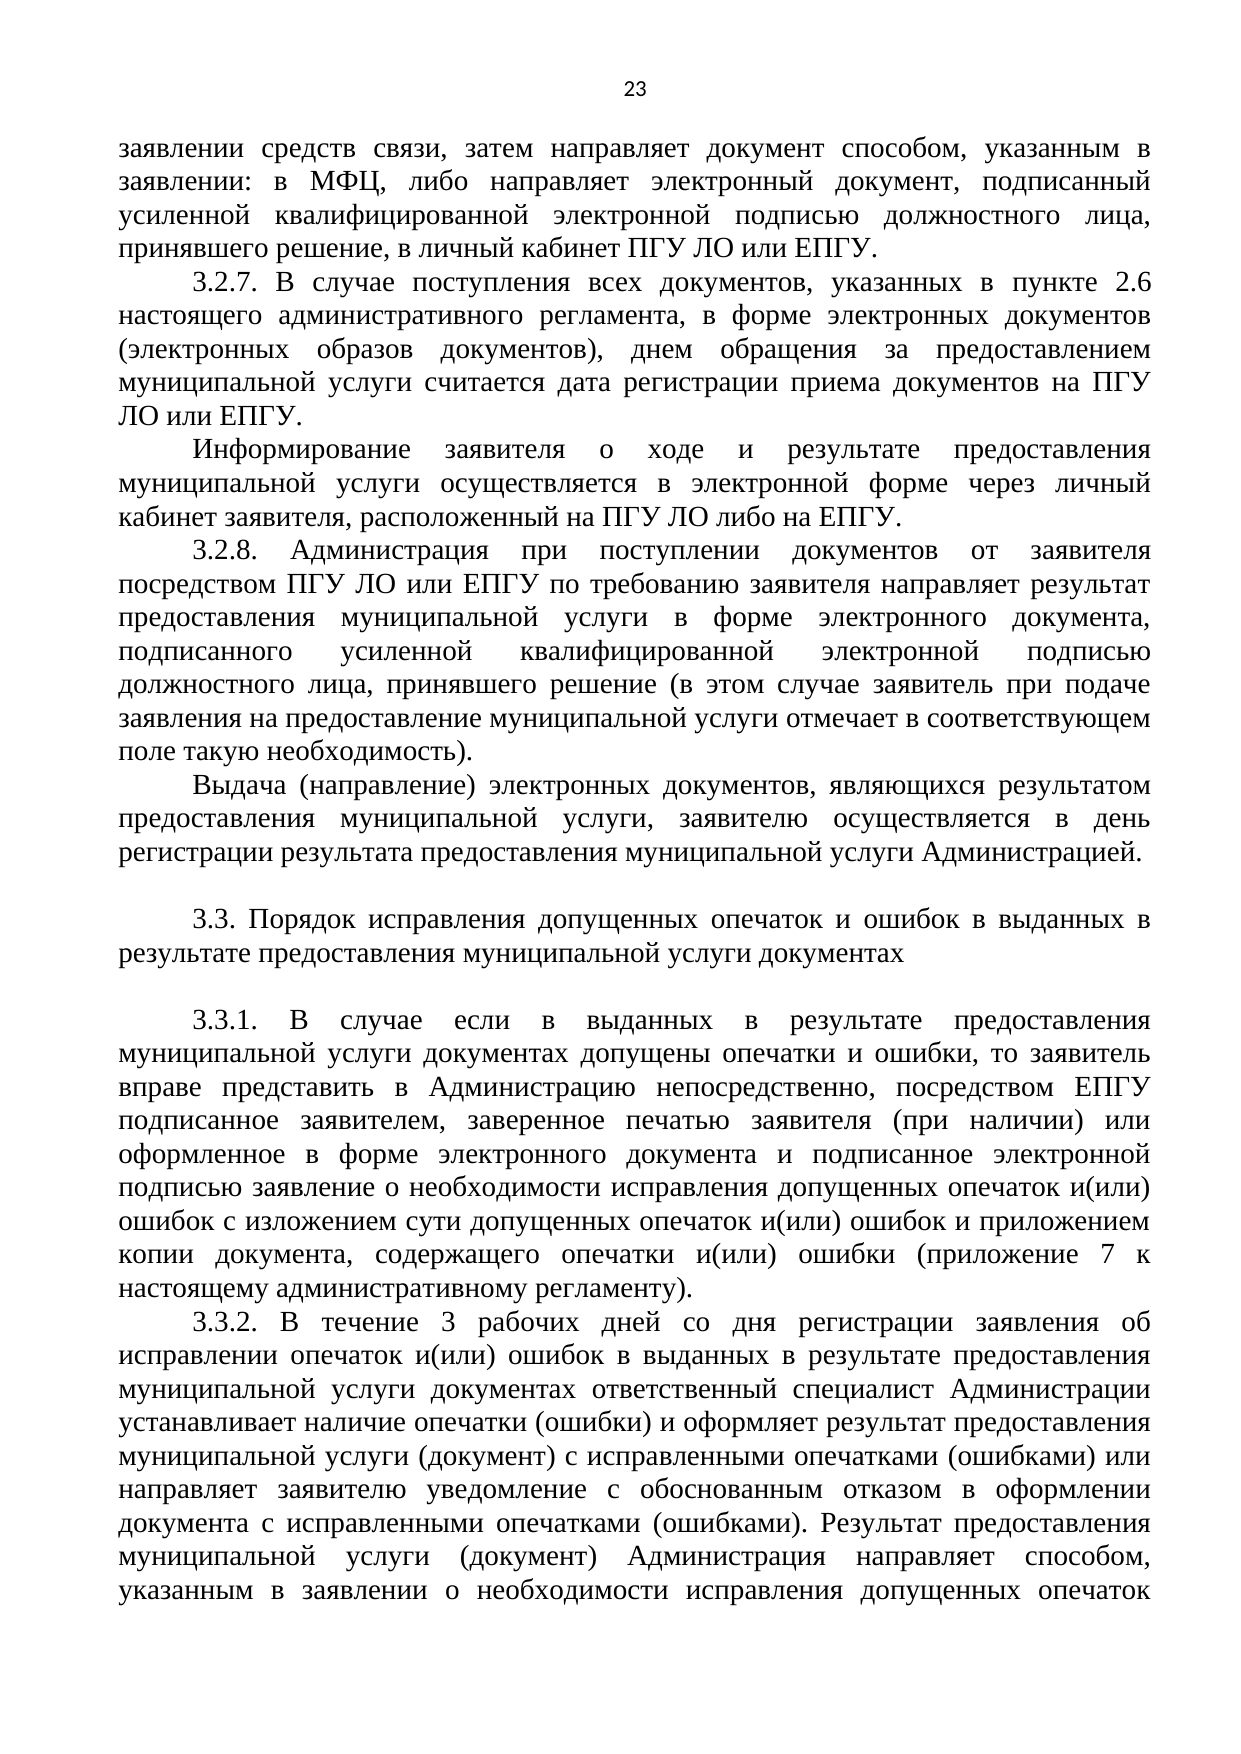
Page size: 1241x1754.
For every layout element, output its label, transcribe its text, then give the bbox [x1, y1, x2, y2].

text Информирование заявителя о ходе и результате предоставления муниципальной услуги осуществляется в электронной форме через личный кабинет заявителя, расположенный на ПГУ ЛО либо на ЕПГУ. [118, 432, 1152, 532]
text 3.3. Порядок исправления допущенных опечаток и ошибок в выданных в результате предоставления муниципальной услуги документах [118, 901, 1152, 968]
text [118, 130, 1152, 264]
text 3.2.7. В случае поступления всех документов, указанных в пункте 2.6 настоящего административного регламента, в форме электронных документов (электронных образов документов), днем обращения за предоставлением муниципальной услуги считается дата регистрации приема документов на ПГУ ЛО или ЕПГУ. [118, 264, 1152, 432]
text Выдача (направление) электронных документов, являющихся результатом предоставления муниципальной услуги, заявителю осуществляется в день регистрации результата предоставления муниципальной услуги Администрацией. [118, 767, 1152, 868]
text 3.2.8. Администрация при поступлении документов от заявителя посредством ПГУ ЛО или ЕПГУ по требованию заявителя направляет результат предоставления муниципальной услуги в форме электронного документа, подписанного усиленной квалифицированной электронной подписью должностного лица, принявшего решение (в этом случае заявитель при подаче заявления на предоставление муниципальной услуги отмечает в соответствующем поле такую необходимость). [118, 532, 1152, 767]
text 3.3.1. В случае если в выданных в результате предоставления муниципальной услуги документах допущены опечатки и ошибки, то заявитель вправе представить в Администрацию непосредственно, посредством ЕПГУ подписанное заявителем, заверенное печатью заявителя (при наличии) или оформленное в форме электронного документа и подписанное электронной подписью заявление о необходимости исправления допущенных опечаток и(или) ошибок с изложением сути допущенных опечаток и(или) ошибок и приложением копии документа, содержащего опечатки и(или) ошибки (приложение 7 к настоящему административному регламенту). [118, 1002, 1152, 1304]
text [118, 1304, 1152, 1606]
